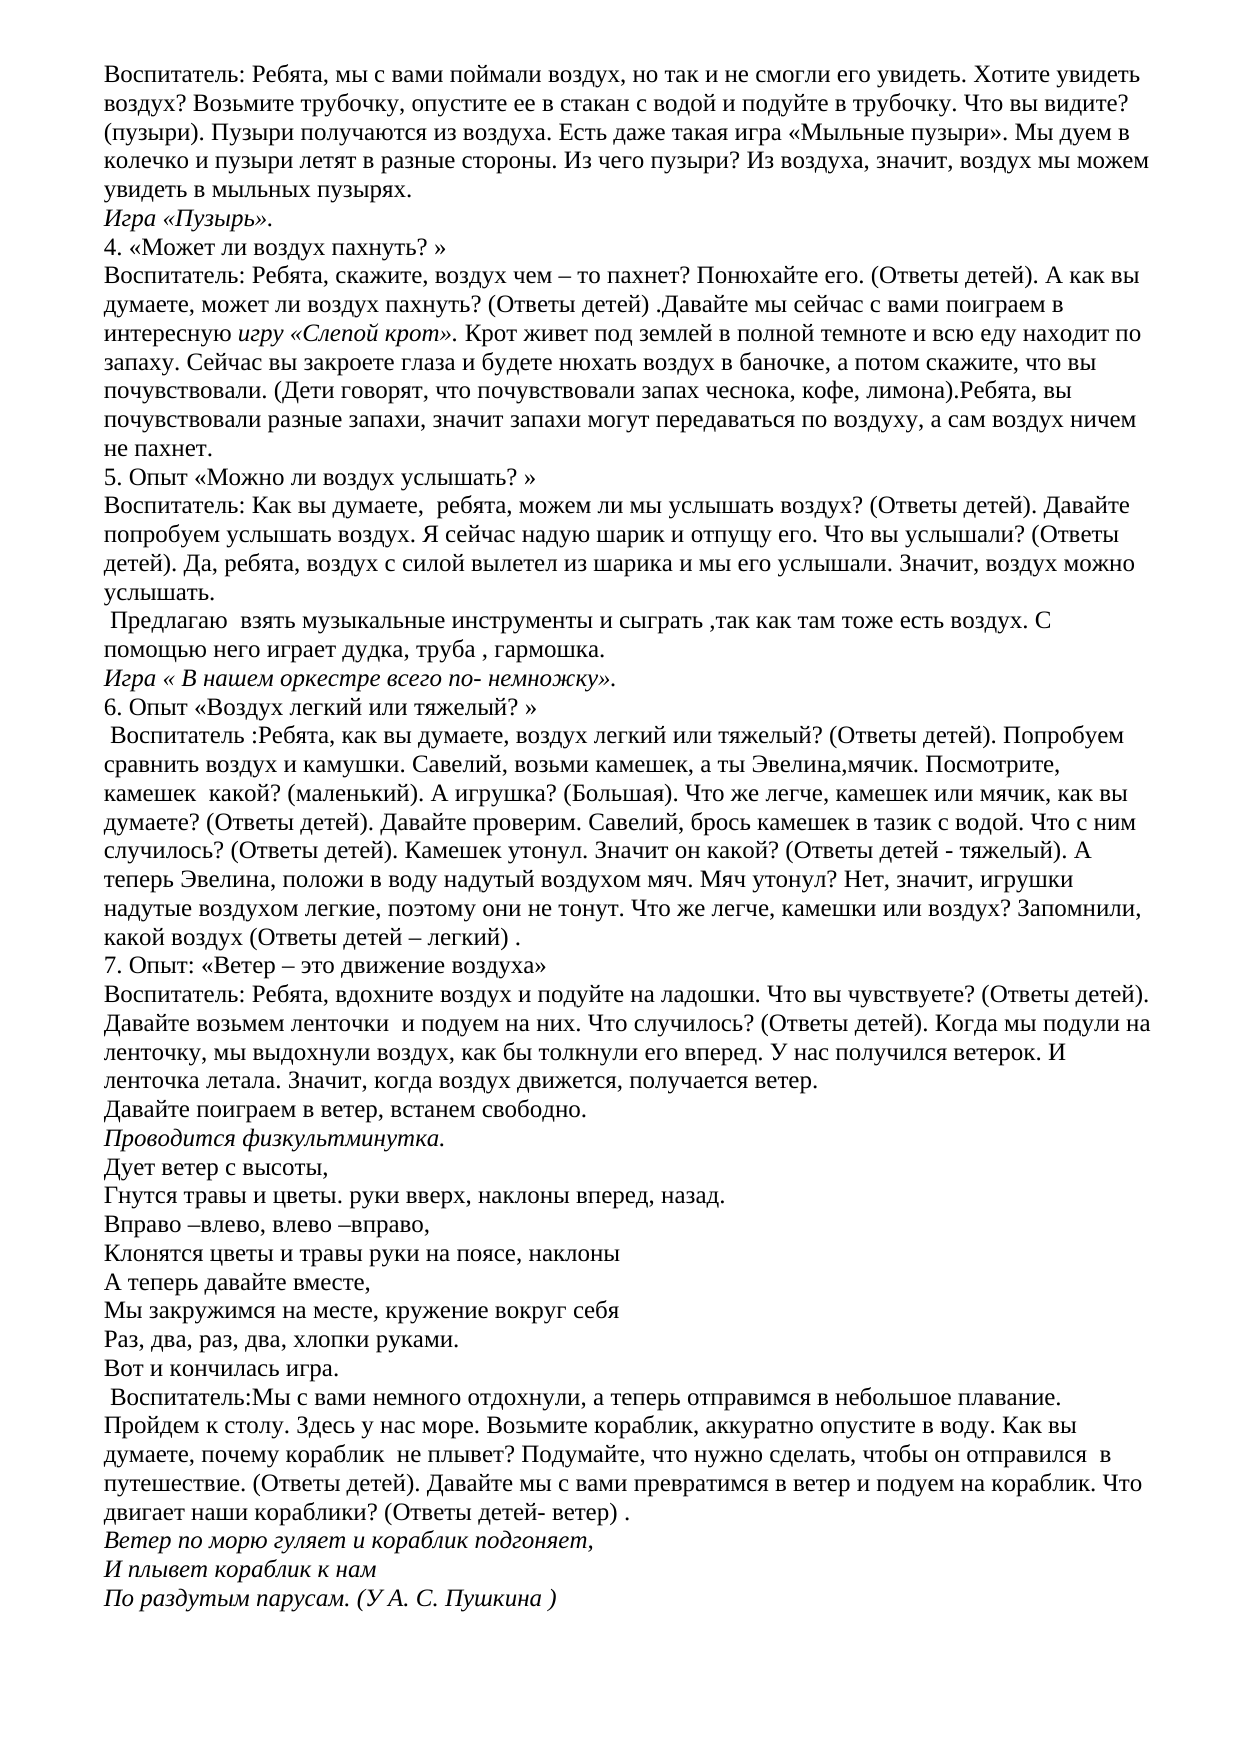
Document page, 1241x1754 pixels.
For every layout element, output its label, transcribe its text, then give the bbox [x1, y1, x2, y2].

text Вот и кончилась игра. [103, 1353, 1152, 1382]
text 6. Опыт «Воздух легкий или тяжелый? » [103, 692, 1152, 720]
text Гнутся травы и цветы. руки вверх, наклоны вперед, назад. [103, 1180, 1152, 1209]
text 7. Опыт: «Ветер – это движение воздуха» [103, 950, 1152, 979]
text Пройдем к столу. Здесь у нас море. Возьмите кораблик, аккуратно опустите в воду. Как вы думаете, почему кораблик не плывет? Подумайте, что нужно сделать, чтобы он отправился в путешествие. (Ответы детей). Давайте мы с вами превратимся в ветер и подуем на кораблик. Что двигает наши кораблики? (Ответы детей- ветер) . [103, 1410, 1152, 1525]
text Воспитатель: Ребята, вдохните воздух и подуйте на ладошки. Что вы чувствуете? (Ответы детей). Давайте возьмем ленточки и подуем на них. Что случилось? (Ответы детей). Когда мы подули на ленточку, мы выдохнули воздух, как бы толкнули его вперед. У нас получился ветерок. И ленточка летала. Значит, когда воздух движется, получается ветер. [103, 979, 1152, 1094]
text Давайте поиграем в ветер, встанем свободно. [103, 1094, 1152, 1123]
text Воспитатель: Ребята, скажите, воздух чем – то пахнет? Понюхайте его. (Ответы детей). А как вы думаете, может ли воздух пахнуть? (Ответы детей) .Давайте мы сейчас с вами поиграем в интересную игру «Слепой крот». Крот живет под землей в полной темноте и всю еду находит по запаху. Сейчас вы закроете глаза и будете нюхать воздух в баночке, а потом скажите, что вы почувствовали. (Дети говорят, что почувствовали запах чеснока, кофе, лимона).Ребята, вы почувствовали разные запахи, значит запахи могут передаваться по воздуху, а сам воздух ничем не пахнет. [103, 260, 1152, 462]
text Игра « В нашем оркестре всего по- немножку». [103, 663, 1152, 692]
text 4. «Может ли воздух пахнуть? » [103, 232, 1152, 260]
text Воспитатель: Ребята, мы с вами поймали воздух, но так и не смогли его увидеть. Хотите увидеть воздух? Возьмите трубочку, опустите ее в стакан с водой и подуйте в трубочку. Что вы видите? (пузыри). Пузыри получаются из воздуха. Есть даже такая игра «Мыльные пузыри». Мы дуем в колечко и пузыри летят в разные стороны. Из чего пузыри? Из воздуха, значит, воздух мы можем увидеть в мыльных пузырях. [103, 59, 1152, 203]
text Дует ветер с высоты, [103, 1152, 1152, 1180]
text А теперь давайте вместе, [103, 1267, 1152, 1295]
text Воспитатель :Ребята, как вы думаете, воздух легкий или тяжелый? (Ответы детей). Попробуем сравнить воздух и камушки. Савелий, возьми камешек, а ты Эвелина,мячик. Посмотрите, камешек какой? (маленький). А игрушка? (Большая). Что же легче, камешек или мячик, как вы думаете? (Ответы детей). Давайте проверим. Савелий, брось камешек в тазик с водой. Что с ним случилось? (Ответы детей). Камешек утонул. Значит он какой? (Ответы детей - тяжелый). А теперь Эвелина, положи в воду надутый воздухом мяч. Мяч утонул? Нет, значит, игрушки надутые воздухом легкие, поэтому они не тонут. Что же легче, камешки или воздух? Запомнили, какой воздух (Ответы детей – легкий) . [103, 720, 1152, 950]
text Клонятся цветы и травы руки на поясе, наклоны [103, 1238, 1152, 1267]
text Вправо –влево, влево –вправо, [103, 1209, 1152, 1238]
text Игра «Пузырь». [103, 203, 1152, 232]
text И плывет кораблик к нам [103, 1554, 1152, 1583]
text Воспитатель:Мы с вами немного отдохнули, а теперь отправимся в небольшое плавание. [103, 1382, 1152, 1410]
text Воспитатель: Как вы думаете, ребята, можем ли мы услышать воздух? (Ответы детей). Давайте попробуем услышать воздух. Я сейчас надую шарик и отпущу его. Что вы услышали? (Ответы детей). Да, ребята, воздух с силой вылетел из шарика и мы его услышали. Значит, воздух можно услышать. [103, 490, 1152, 605]
text Предлагаю взять музыкальные инструменты и сыграть ,так как там тоже есть воздух. С помощью него играет дудка, труба , гармошка. [103, 605, 1152, 663]
text Мы закружимся на месте, кружение вокруг себя [103, 1295, 1152, 1324]
text Проводится физкультминутка. [103, 1123, 1152, 1152]
text По раздутым парусам. (У А. С. Пушкина ) [103, 1583, 1152, 1612]
text Ветер по морю гуляет и кораблик подгоняет, [103, 1525, 1152, 1554]
text 5. Опыт «Можно ли воздух услышать? » [103, 462, 1152, 490]
text Раз, два, раз, два, хлопки руками. [103, 1324, 1152, 1353]
